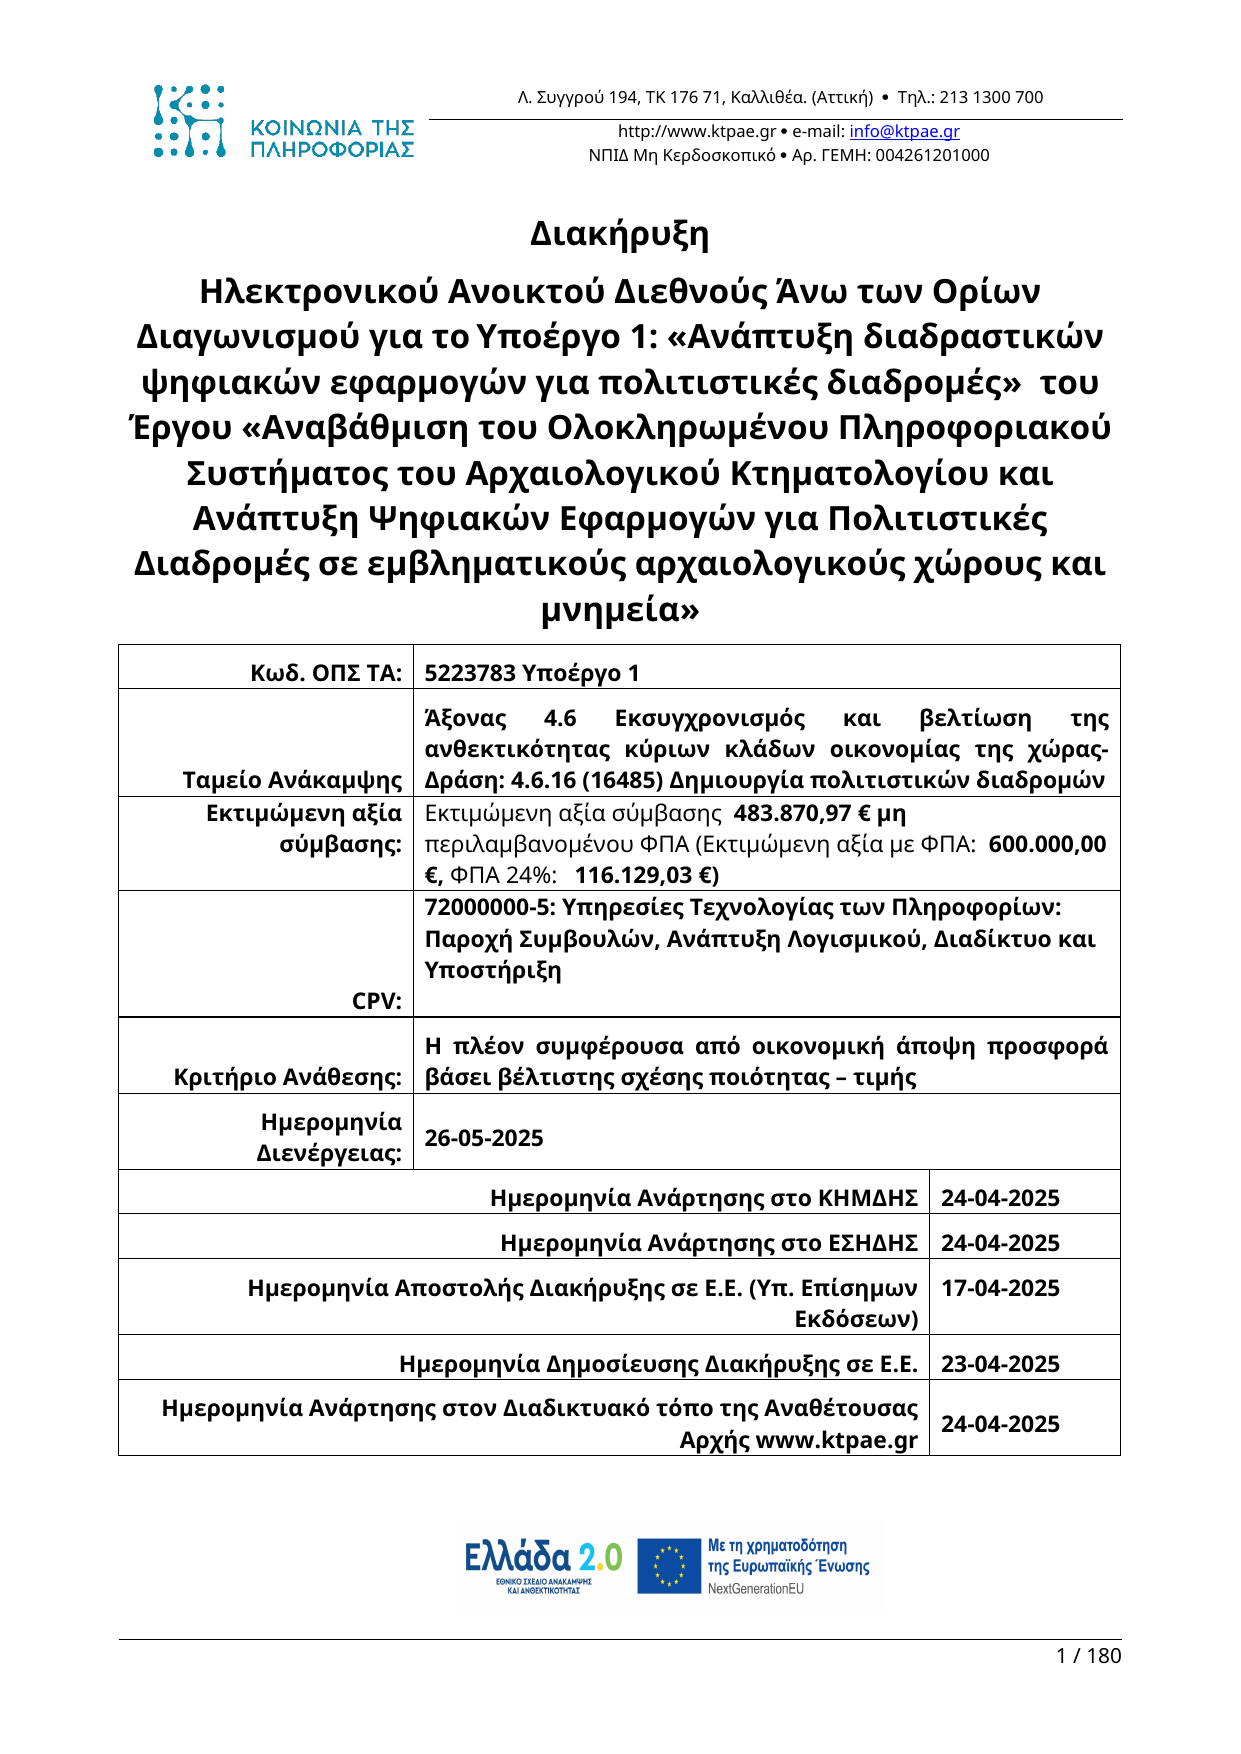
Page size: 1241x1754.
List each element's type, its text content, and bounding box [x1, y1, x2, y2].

table_header Κωδ. ΟΠΣ TA: [119, 645, 413, 688]
text Διακήρυξη [118, 210, 1122, 255]
table_cell Ημερομηνία Ανάρτησης στο ΕΣΗΔΗΣ [119, 1214, 929, 1258]
table_cell Εκτιμώμενη αξία σύμβασης 483.870,97 € μη περιλαμβανομένου ΦΠΑ (Εκτιμώμενη αξία με ΦΠΑ: 600.000,00 €, ΦΠΑ 24%: 116.129,03 €) [414, 797, 1120, 890]
table_cell 23-04-2025 [930, 1335, 1120, 1379]
table_cell 72000000-5: Υπηρεσίες Τεχνολογίας των Πληροφορίων: Παροχή Συμβουλών, Ανάπτυξη Λογισμικού, Διαδίκτυο και Υποστήριξη [414, 891, 1120, 1016]
text Ηλεκτρονικού Ανοικτού Διεθνούς Άνω των Ορίων Διαγωνισμού για το Υποέργο 1: «Ανάπτυξη διαδραστικών ψηφιακών εφαρμογών για πολιτιστικές διαδρομές» του Έργου «Αναβάθμιση του Ολοκληρωμένου Πληροφοριακού Συστήματος του Αρχαιολογικού Κτηματολογίου και Ανάπτυξη Ψηφιακών Εφαρμογών για Πολιτιστικές Διαδρομές σε εμβληματικούς αρχαιολογικούς χώρους και μνημεία» [118, 268, 1122, 631]
table_cell Ημερομηνία Αποστολής Διακήρυξης σε Ε.Ε. (Υπ. Επίσημων Εκδόσεων) [119, 1259, 929, 1334]
table_cell Ημερομηνία Δημοσίευσης Διακήρυξης σε Ε.Ε. [119, 1335, 929, 1379]
table_cell Εκτιμώμενη αξία σύμβασης: [119, 797, 413, 890]
table_cell Άξονας 4.6 Εκσυγχρονισμός και βελτίωση της ανθεκτικότητας κύριων κλάδων οικονομίας της χώρας-Δράση: 4.6.16 (16485) Δημιουργία πολιτιστικών διαδρομών [414, 689, 1120, 796]
table_cell CPV: [119, 891, 413, 1016]
table_cell Ημερομηνία Ανάρτησης στο ΚΗΜΔΗΣ [119, 1170, 929, 1213]
table_header 5223783 Υποέργο 1 [414, 645, 1120, 688]
table_cell 26-05-2025 [414, 1094, 1120, 1168]
table_cell Η πλέον συμφέρουσα από οικονομική άποψη προσφορά βάσει βέλτιστης σχέσης ποιότητας – τιμής [414, 1018, 1120, 1092]
picture [141, 75, 429, 164]
table_cell Ταμείο Ανάκαμψης [119, 689, 413, 796]
table_cell Ημερομηνία Ανάρτησης στον Διαδικτυακό τόπο της Αναθέτουσας Αρχής www.ktpae.gr [119, 1380, 929, 1455]
table_cell 24-04-2025 [930, 1380, 1120, 1455]
table_cell 24-04-2025 [930, 1214, 1120, 1258]
table_cell Κριτήριο Ανάθεσης: [119, 1018, 413, 1092]
table_cell 24-04-2025 [930, 1170, 1120, 1213]
table_cell Ημερομηνία Διενέργειας: [119, 1094, 413, 1168]
picture [457, 1518, 885, 1614]
table_cell 17-04-2025 [930, 1259, 1120, 1334]
